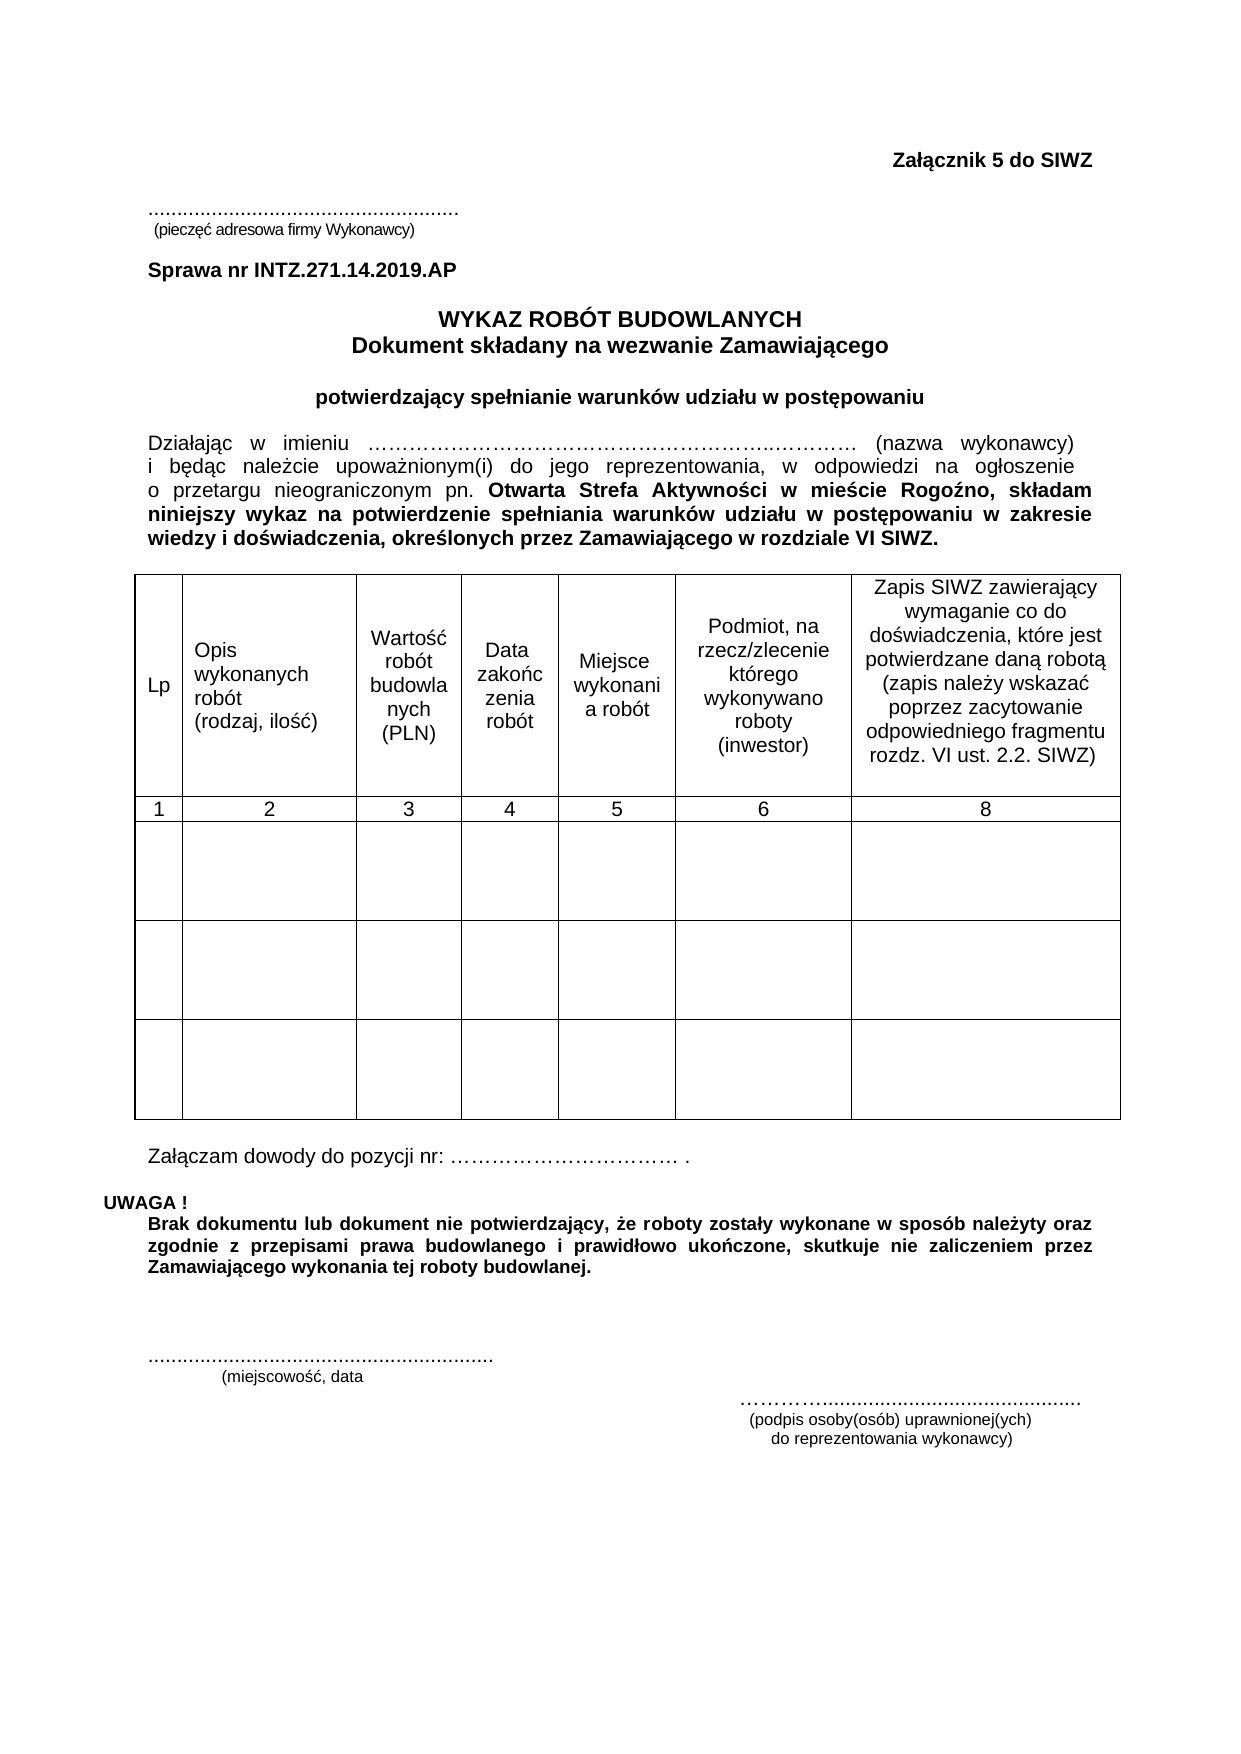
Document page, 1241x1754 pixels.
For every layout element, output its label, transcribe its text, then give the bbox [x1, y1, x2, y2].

text Brak dokumentu lub dokument nie potwierdzający, że roboty zostały wykonane w sposób należyty oraz zgodnie z przepisami prawa budowlanego i prawidłowo ukończone, skutkuje nie zaliczeniem przez Zamawiającego wykonania tej roboty budowlanej. [148, 1213, 1093, 1278]
table_header Podmiot, na rzecz/zlecenie którego wykonywano roboty (inwestor) [676, 575, 851, 796]
text …………............................................. [664, 1386, 1093, 1409]
table_cell [462, 1020, 558, 1119]
table_cell [357, 1020, 461, 1119]
table_cell [559, 1020, 675, 1119]
table_header Wartość robót budowlanych (PLN) [357, 575, 461, 796]
table_cell 1 [136, 797, 182, 821]
text (pieczęć adresowa firmy Wykonawcy) [153, 219, 1093, 239]
table_cell 3 [357, 797, 461, 821]
table_cell [183, 1020, 356, 1119]
text Załączam dowody do pozycji nr: …………………………… . [148, 1144, 1093, 1168]
table_cell [852, 921, 1120, 1019]
table_cell 4 [462, 797, 558, 821]
title Sprawa nr INTZ.271.14.2019.AP [148, 258, 1093, 282]
table_cell 2 [183, 797, 356, 821]
table_cell [462, 921, 558, 1019]
table_cell [559, 822, 675, 920]
text potwierdzający spełnianie warunków udziału w postępowaniu [148, 385, 1093, 409]
table_header Lp [136, 575, 182, 796]
table_cell [676, 1020, 851, 1119]
table_header Zapis SIWZ zawierający wymaganie co do doświadczenia, które jest potwierdzane daną robotą (zapis należy wskazać poprzez zacytowanie odpowiedniego fragmentu rozdz. VI ust. 2.2. SIWZ) [852, 575, 1120, 796]
text Działając w imieniu …………………………………………………..………… (nazwa wykonawcy) i będąc należcie upoważnionym(i) do jego reprezentowania, w odpowiedzi na ogłoszenie o przetargu nieograniczonym pn. Otwarta Strefa Aktywności w mieście Rogoźno, składam niniejszy wykaz na potwierdzenie spełniania warunków udziału w postępowaniu w zakresie wiedzy i doświadczenia, określonych przez Zamawiającego w rozdziale VI SIWZ. [148, 430, 1093, 550]
table_cell [136, 1020, 182, 1119]
text do reprezentowania wykonawcy) [738, 1429, 1093, 1448]
table_cell [136, 921, 182, 1019]
text WYKAZ ROBÓT BUDOWLANYCH [148, 306, 1093, 332]
table_cell [357, 921, 461, 1019]
table_header Miejsce wykonania robót [559, 575, 675, 796]
table_cell [852, 822, 1120, 920]
table_cell 6 [676, 797, 851, 821]
table_cell [462, 822, 558, 920]
text (miejscowość, data [148, 1366, 1093, 1386]
table_cell [676, 921, 851, 1019]
text (podpis osoby(osób) uprawnionej(ych) [650, 1409, 1093, 1429]
table_cell [183, 921, 356, 1019]
table_cell 8 [852, 797, 1120, 821]
text UWAGA ! [103, 1192, 1093, 1213]
table_cell [676, 822, 851, 920]
table_cell [136, 822, 182, 920]
table_cell [183, 822, 356, 920]
table_cell [852, 1020, 1120, 1119]
table_cell [559, 921, 675, 1019]
text ...................................................... [148, 196, 1093, 219]
table_header Data zakończenia robót [462, 575, 558, 796]
table_cell 5 [559, 797, 675, 821]
subtitle Załącznik 5 do SIWZ [185, 148, 1093, 172]
text Dokument składany na wezwanie Zamawiającego [148, 332, 1093, 358]
table_cell [357, 822, 461, 920]
table_header Opis wykonanych robót (rodzaj, ilość) [183, 575, 356, 796]
text ............................................................ [148, 1342, 1093, 1366]
